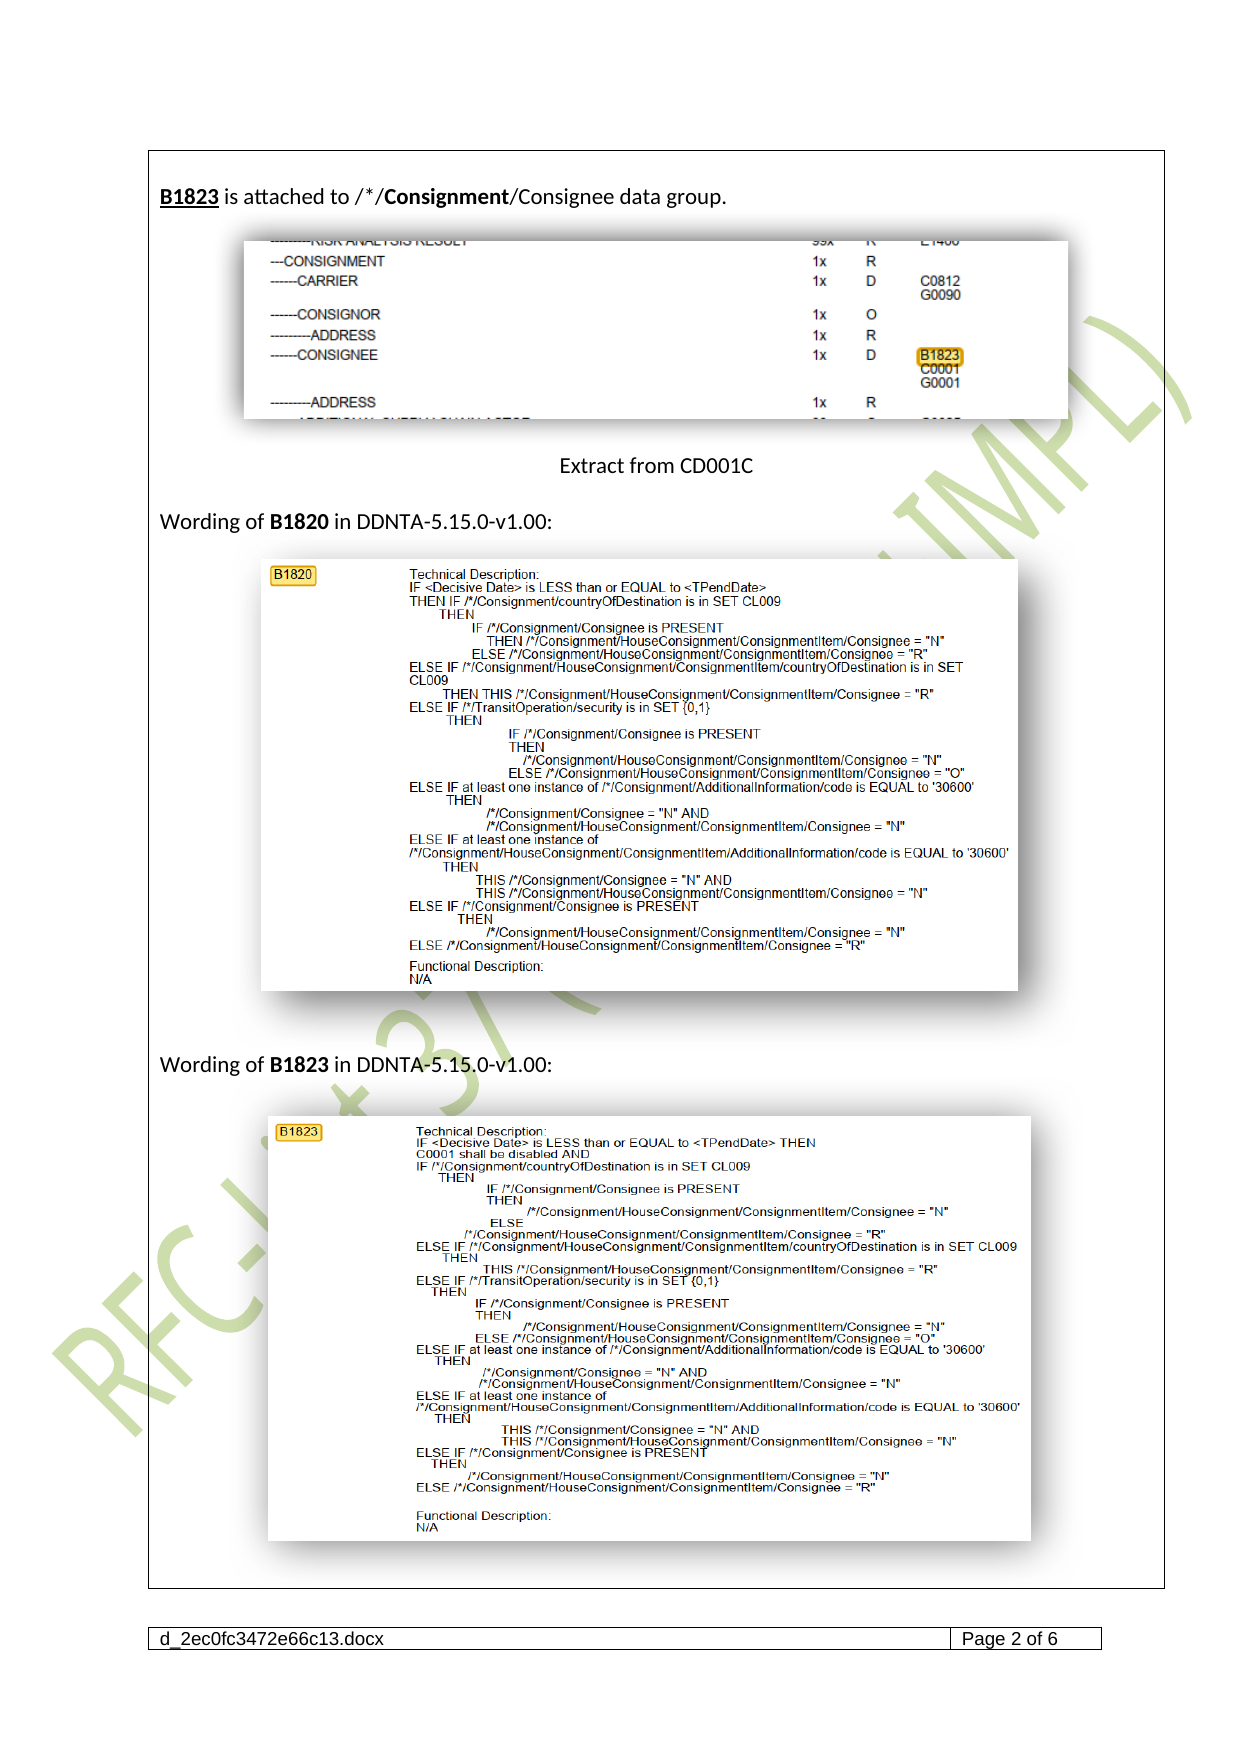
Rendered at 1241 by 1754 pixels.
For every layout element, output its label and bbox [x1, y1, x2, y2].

table_header [149, 151, 1164, 1588]
picture [261, 559, 1018, 991]
picture [243, 241, 1069, 419]
picture [268, 1116, 1031, 1541]
